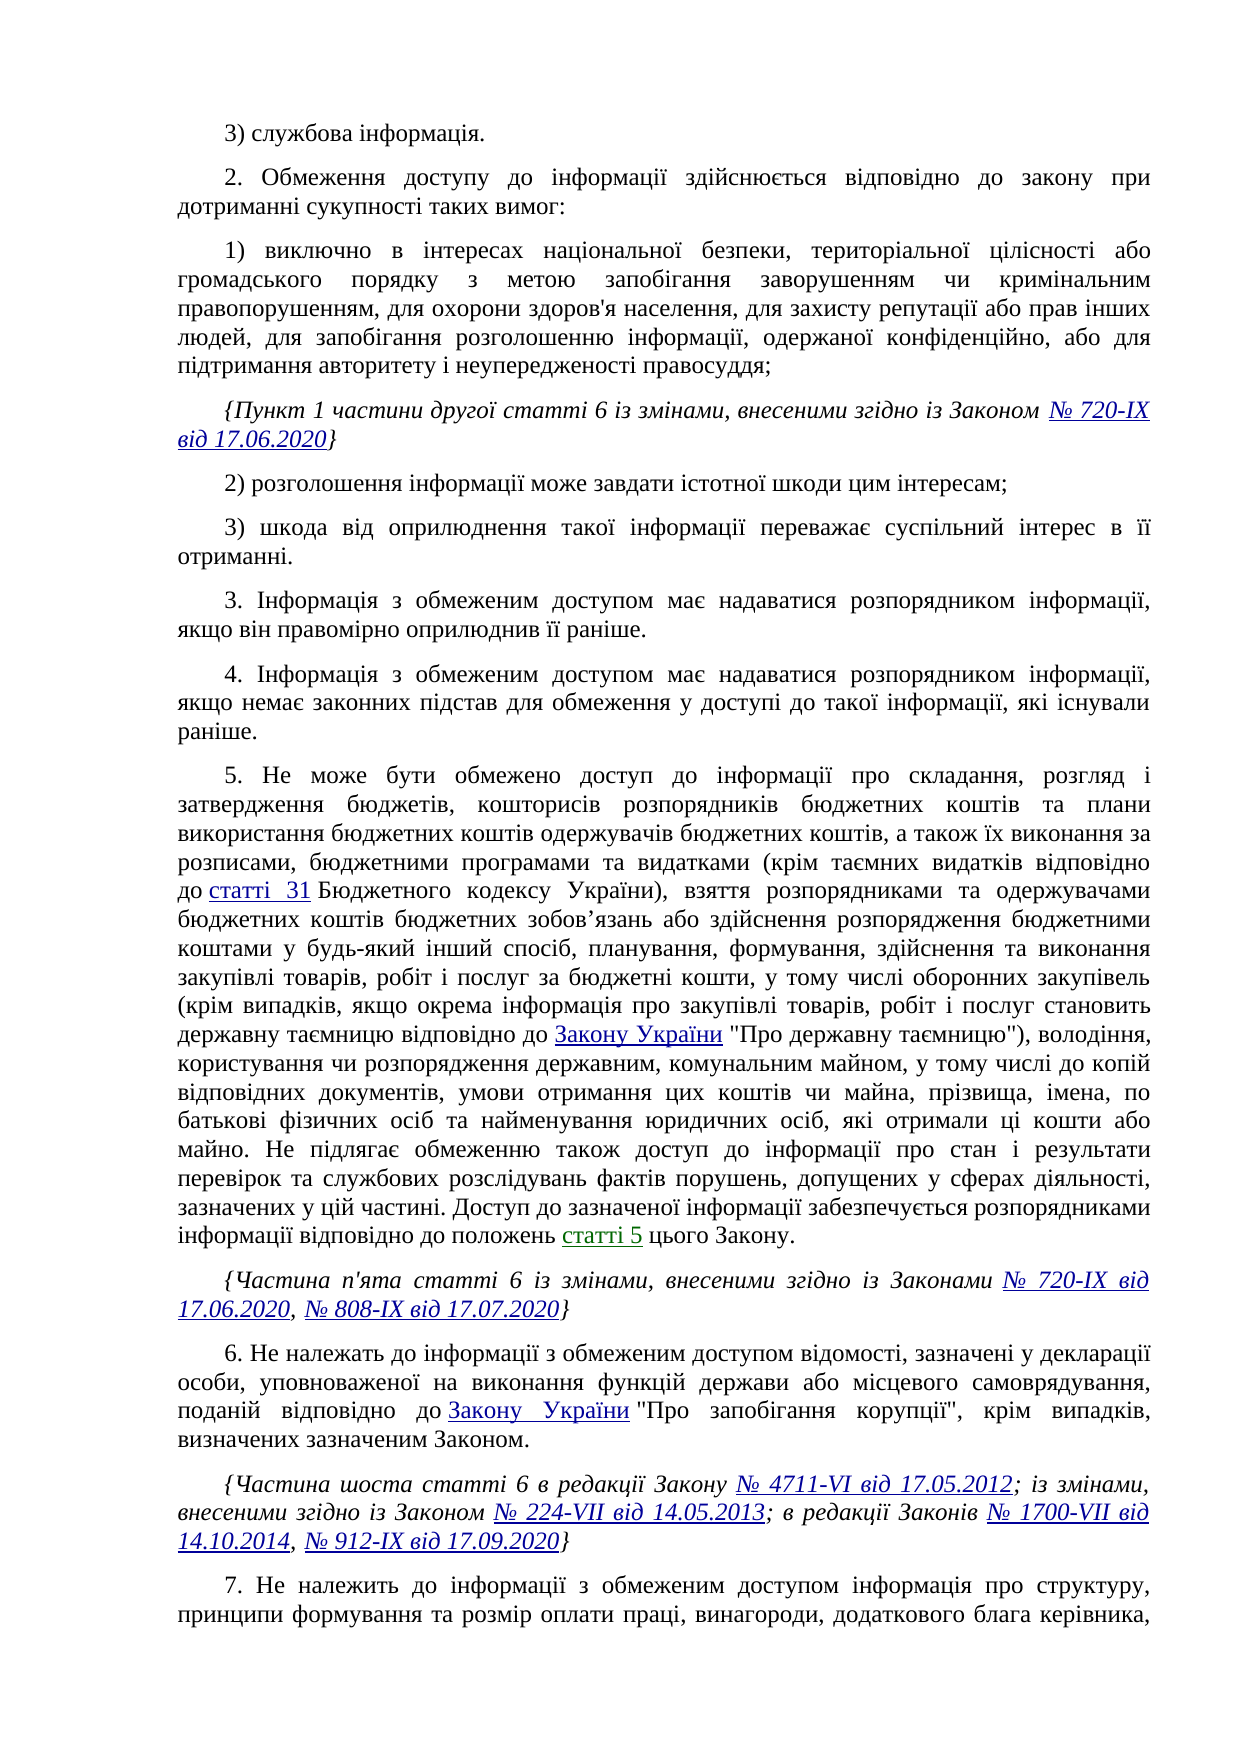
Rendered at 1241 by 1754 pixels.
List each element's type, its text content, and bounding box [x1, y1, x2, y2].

text 2) розголошення інформації може завдати істотної шкоди цим інтересам; [177, 468, 1152, 497]
text 4. Інформація з обмеженим доступом має надаватися розпорядником інформації, якщо немає законних підстав для обмеження у доступі до такої інформації, які існували раніше. [177, 659, 1152, 745]
text 3. Інформація з обмеженим доступом має надаватися розпорядником інформації, якщо він правомірно оприлюднив її раніше. [177, 586, 1152, 643]
text {Частина шоста статті 6 в редакції Закону № 4711-VI від 17.05.2012; із змінами, внесеними згідно із Законом № 224-VII від 14.05.2013; в редакції Законів № 1700-VII від 14.10.2014, № 912-IX від 17.09.2020} [177, 1469, 1152, 1555]
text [177, 1571, 1152, 1628]
text 1) виключно в інтересах національної безпеки, територіальної цілісності або громадського порядку з метою запобігання заворушенням чи кримінальним правопорушенням, для охорони здоров'я населення, для захисту репутації або прав інших людей, для запобігання розголошенню інформації, одержаної конфіденційно, або для підтримання авторитету і неупередженості правосуддя; [177, 236, 1152, 379]
text 2. Обмеження доступу до інформації здійснюється відповідно до закону при дотриманні сукупності таких вимог: [177, 162, 1152, 220]
text {Частина п'ята статті 6 із змінами, внесеними згідно із Законами № 720-IX від 17.06.2020, № 808-IX від 17.07.2020} [177, 1265, 1152, 1322]
text 6. Не належать до інформації з обмеженим доступом відомості, зазначені у декларації особи, уповноваженої на виконання функцій держави або місцевого самоврядування, поданій відповідно до Закону України "Про запобігання корупції", крім випадків, визначених зазначеним Законом. [177, 1338, 1152, 1453]
text 5. Не може бути обмежено доступ до інформації про складання, розгляд і затвердження бюджетів, кошторисів розпорядників бюджетних коштів та плани використання бюджетних коштів одержувачів бюджетних коштів, а також їх виконання за розписами, бюджетними програмами та видатками (крім таємних видатків відповідно до статті 31 Бюджетного кодексу України), взяття розпорядниками та одержувачами бюджетних коштів бюджетних зобов’язань або здійснення розпорядження бюджетними коштами у будь-який інший спосіб, планування, формування, здійснення та виконання закупівлі товарів, робіт і послуг за бюджетні кошти, у тому числі оборонних закупівель (крім випадків, якщо окрема інформація про закупівлі товарів, робіт і послуг становить державну таємницю відповідно до Закону України "Про державну таємницю"), володіння, користування чи розпорядження державним, комунальним майном, у тому числі до копій відповідних документів, умови отримання цих коштів чи майна, прізвища, імена, по батькові фізичних осіб та найменування юридичних осіб, які отримали ці кошти або майно. Не підлягає обмеженню також доступ до інформації про стан і результати перевірок та службових розслідувань фактів порушень, допущених у сферах діяльності, зазначених у цій частині. Доступ до зазначеної інформації забезпечується розпорядниками інформації відповідно до положень статті 5 цього Закону. [177, 761, 1152, 1249]
text 3) шкода від оприлюднення такої інформації переважає суспільний інтерес в її отриманні. [177, 512, 1152, 570]
text {Пункт 1 частини другої статті 6 із змінами, внесеними згідно із Законом № 720-IX від 17.06.2020} [177, 395, 1152, 452]
text 3) службова інформація. [177, 118, 1152, 147]
